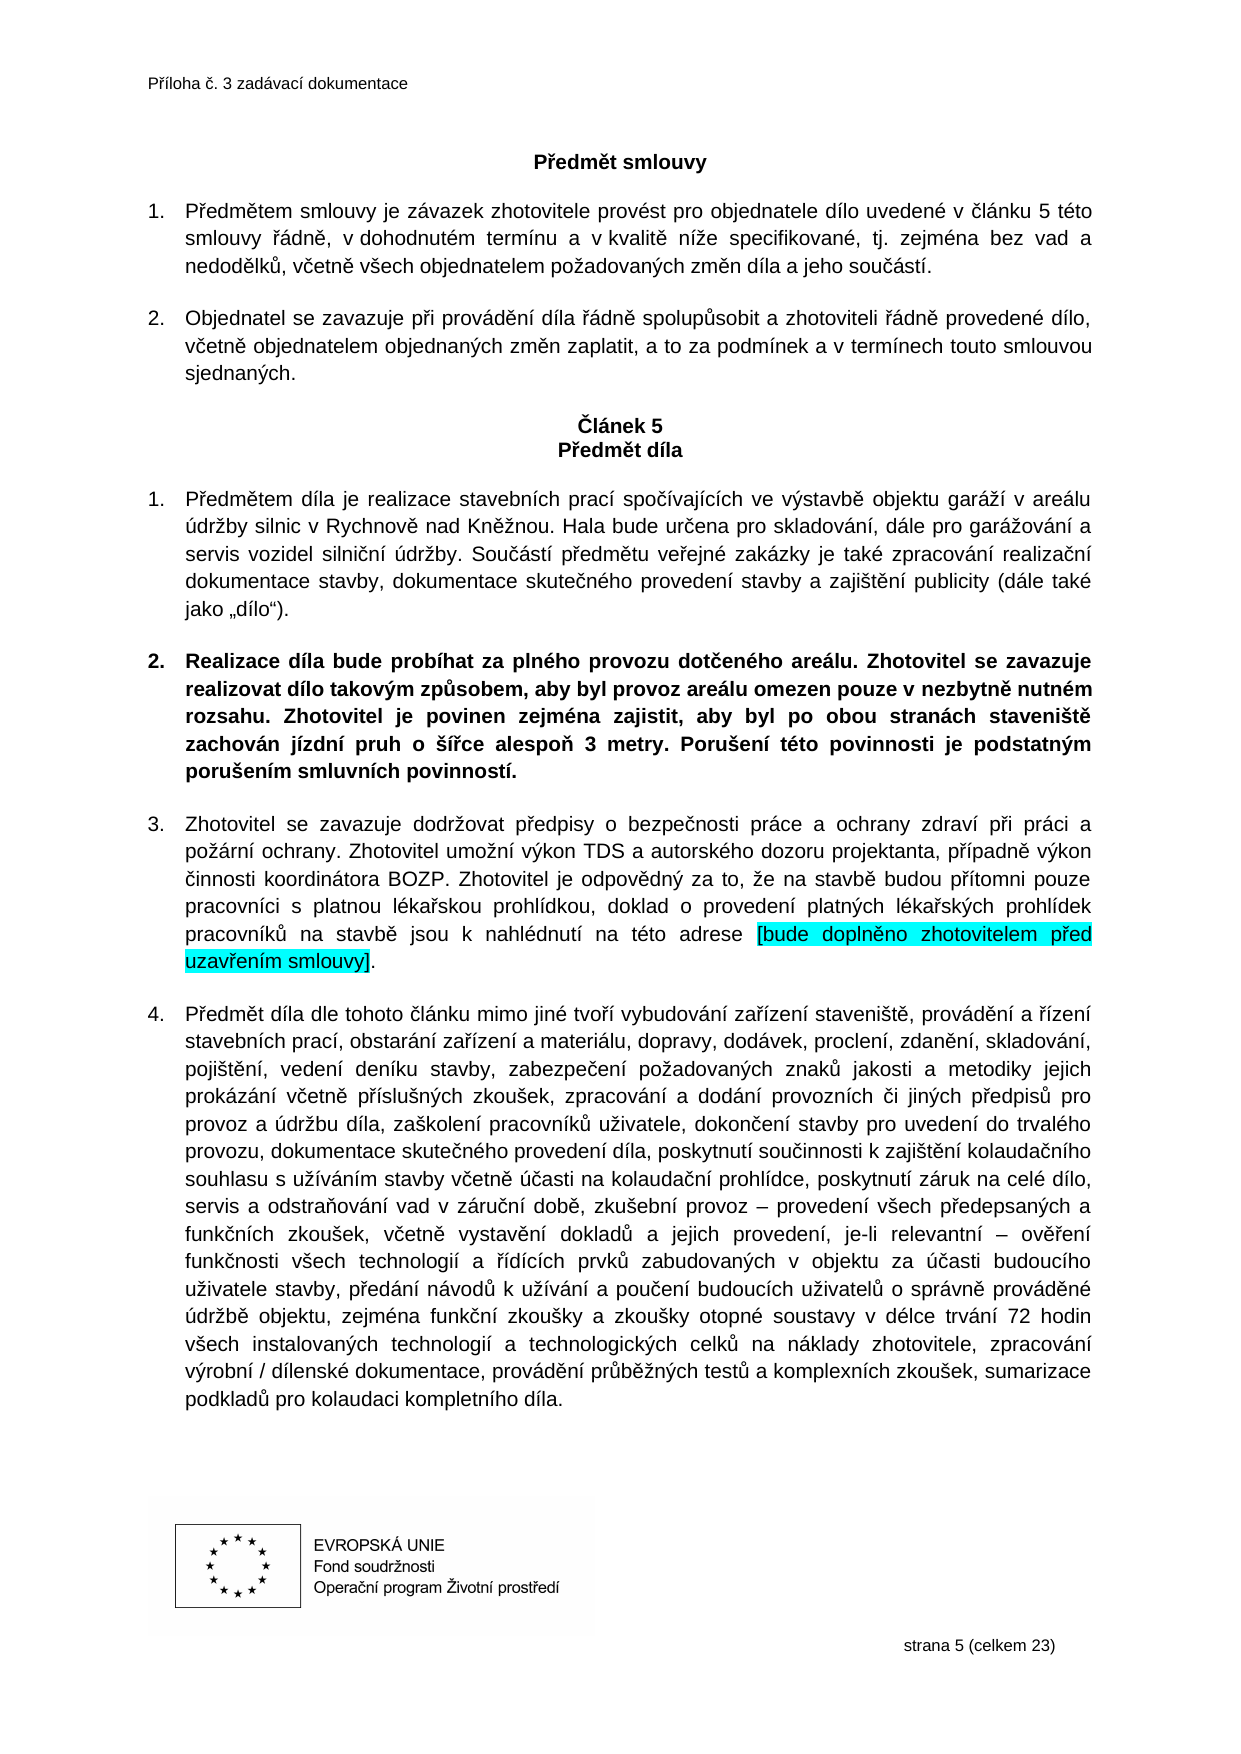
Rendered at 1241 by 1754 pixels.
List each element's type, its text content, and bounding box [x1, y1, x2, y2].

text Článek 5 [148, 414, 1092, 438]
subtitle Předmět smlouvy [148, 150, 1092, 174]
list Předmět díla dle tohoto článku mimo jiné tvoří vybudování zařízení staveniště, provádění a řízení stavebních prací, obstarání zařízení a materiálu, dopravy, dodávek, proclení, zdanění, skladování, pojištění, vedení deníku stavby, zabezpečení požadovaných znaků jakosti a metodiky jejich prokázání včetně příslušných zkoušek, zpracování a dodání provozních či jiných předpisů pro provoz a údržbu díla, zaškolení pracovníků uživatele, dokončení stavby pro uvedení do trvalého provozu, dokumentace skutečného provedení díla, poskytnutí součinnosti k zajištění kolaudačního souhlasu s užíváním stavby včetně účasti na kolaudační prohlídce, poskytnutí záruk na celé dílo, servis a odstraňování vad v záruční době, zkušební provoz – provedení všech předepsaných a funkčních zkoušek, včetně vystavění dokladů a jejich provedení, je-li relevantní – ověření funkčnosti všech technologií a řídících prvků zabudovaných v objektu za účasti budoucího uživatele stavby, předání návodů k užívání a poučení budoucích uživatelů o správně prováděné údržbě objektu, zejména funkční zkoušky a zkoušky otopné soustavy v délce trvání 72 hodin všech instalovaných technologií a technologických celků na náklady zhotovitele, zpracování výrobní / dílenské dokumentace, provádění průběžných testů a komplexních zkoušek, sumarizace podkladů pro kolaudaci kompletního díla. [147, 1002, 1092, 1411]
list Objednatel se zavazuje při provádění díla řádně spolupůsobit a zhotoviteli řádně provedené dílo, včetně objednatelem objednaných změn zaplatit, a to za podmínek a v termínech touto smlouvou sjednaných. [148, 306, 1092, 385]
list Zhotovitel se zavazuje dodržovat předpisy o bezpečnosti práce a ochrany zdraví při práci a požární ochrany. Zhotovitel umožní výkon TDS a autorského dozoru projektanta, případně výkon činnosti koordinátora BOZP. Zhotovitel je odpovědný za to, že na stavbě budou přítomni pouze pracovníci s platnou lékařskou prohlídkou, doklad o provedení platných lékařských prohlídek pracovníků na stavbě jsou k nahlédnutí na této adrese [bude doplněno zhotovitelem před uzavřením smlouvy]. [147, 812, 1092, 973]
subtitle Předmět díla [148, 438, 1092, 462]
list Předmětem smlouvy je závazek zhotovitele provést pro objednatele dílo uvedené v článku 5 této smlouvy řádně, v dohodnutém termínu a v kvalitě níže specifikované, tj. zejména bez vad a nedodělků, včetně všech objednatelem požadovaných změn díla a jeho součástí. [148, 199, 1092, 278]
list Předmětem díla je realizace stavebních prací spočívajících ve výstavbě objektu garáží v areálu údržby silnic v Rychnově nad Kněžnou. Hala bude určena pro skladování, dále pro garážování a servis vozidel silniční údržby. Součástí předmětu veřejné zakázky je také zpracování realizační dokumentace stavby, dokumentace skutečného provedení stavby a zajištění publicity (dále také jako „dílo“). [148, 487, 1092, 621]
list Realizace díla bude probíhat za plného provozu dotčeného areálu. Zhotovitel se zavazuje realizovat dílo takovým způsobem, aby byl provoz areálu omezen pouze v nezbytně nutném rozsahu. Zhotovitel je povinen zejména zajistit, aby byl po obou stranách staveniště zachován jízdní pruh o šířce alespoň 3 metry. Porušení této povinnosti je podstatným porušením smluvních povinností. [148, 649, 1092, 783]
picture [147, 1496, 595, 1636]
